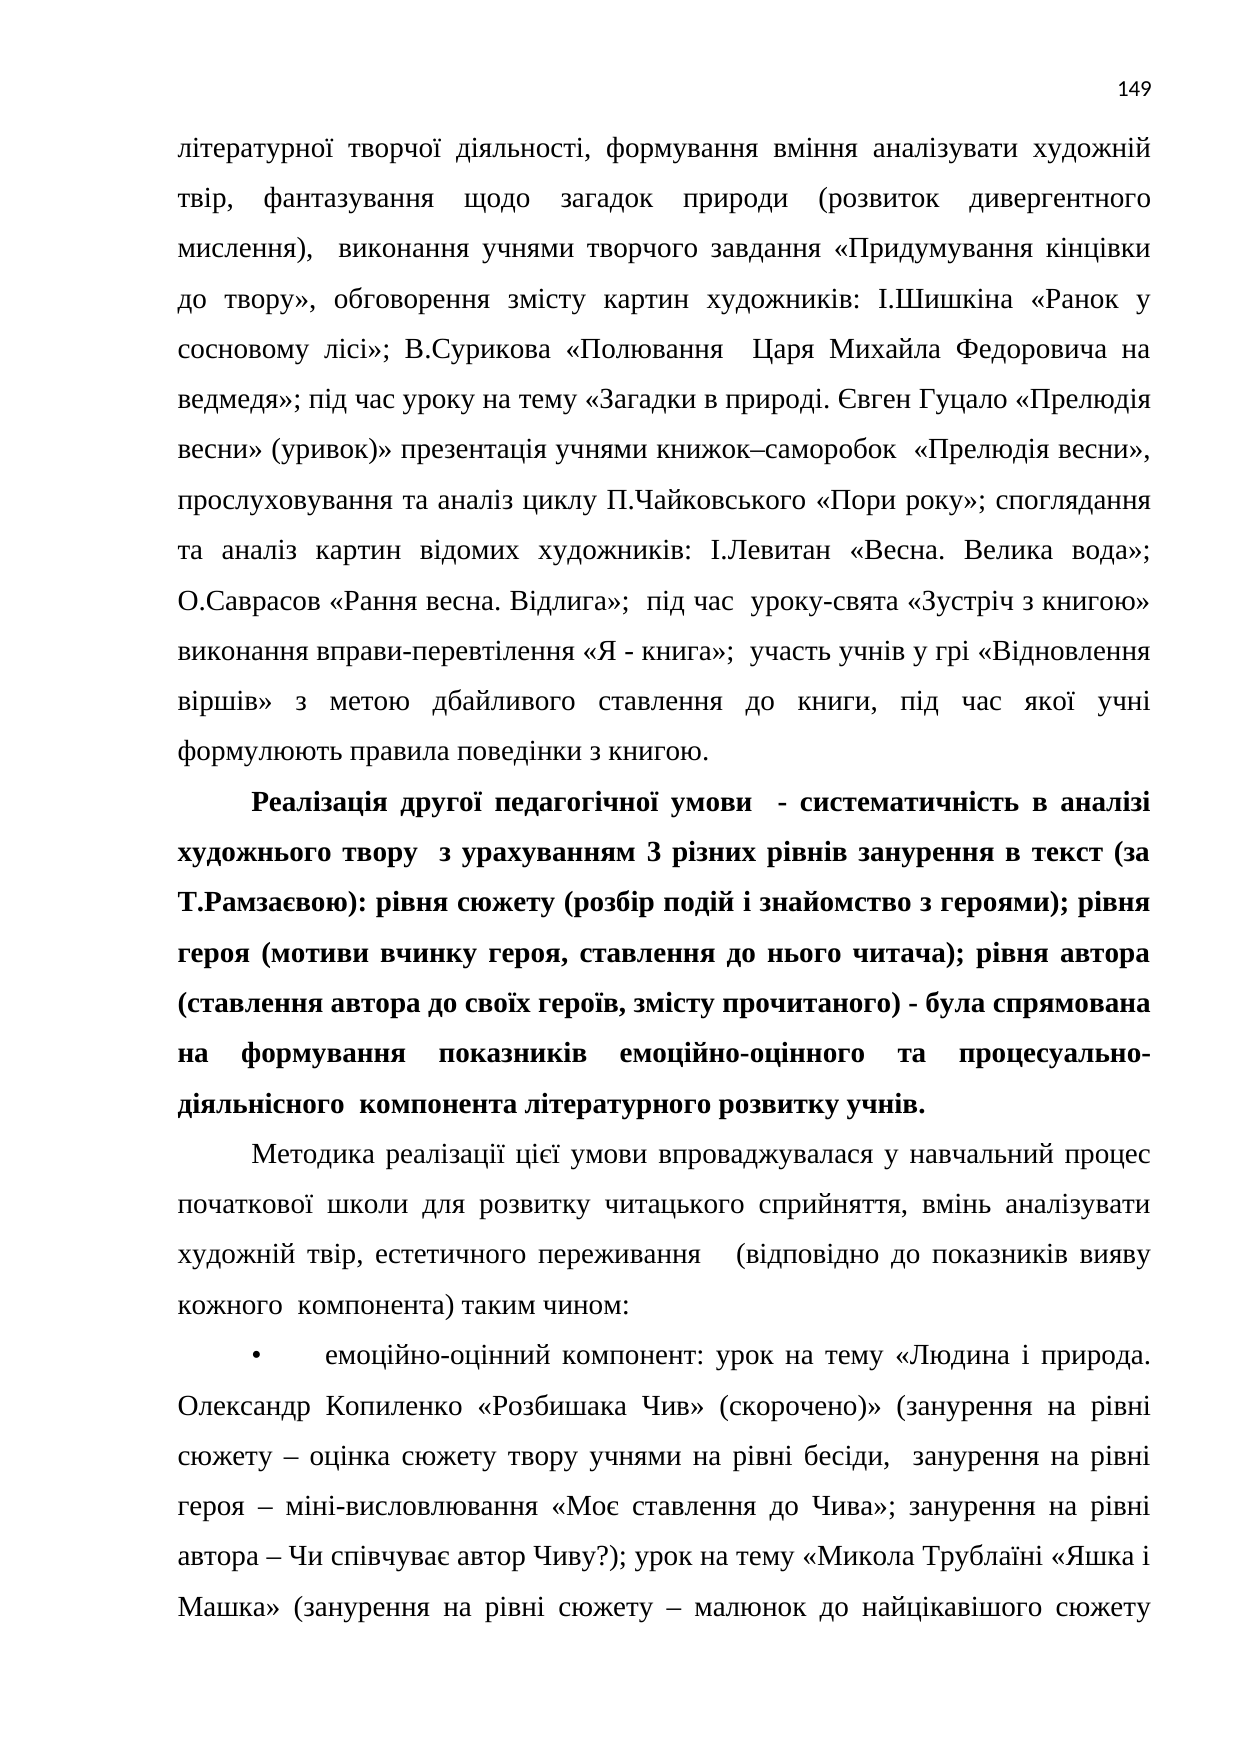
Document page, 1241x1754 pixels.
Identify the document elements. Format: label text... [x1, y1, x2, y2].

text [177, 130, 1152, 767]
text Методика реалізації цієї умови впроваджувалася у навчальний процес початкової школи для розвитку читацького сприйняття, вмінь аналізувати художній твір, естетичного переживання (відповідно до показників вияву кожного компонента) таким чином: [177, 1136, 1152, 1321]
text Реалізація другої педагогічної умови - систематичність в аналізі художнього твору з урахуванням 3 різних рівнів занурення в текст (за Т.Рамзаєвою): рівня сюжету (розбір подій і знайомство з героями); рівня героя (мотиви вчинку героя, ставлення до нього читача); рівня автора (ставлення автора до своїх героїв, змісту прочитаного) - була спрямована на формування показників емоційно-оцінного та процесуально-діяльнісного компонента літературного розвитку учнів. [177, 784, 1152, 1119]
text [177, 1337, 1152, 1622]
